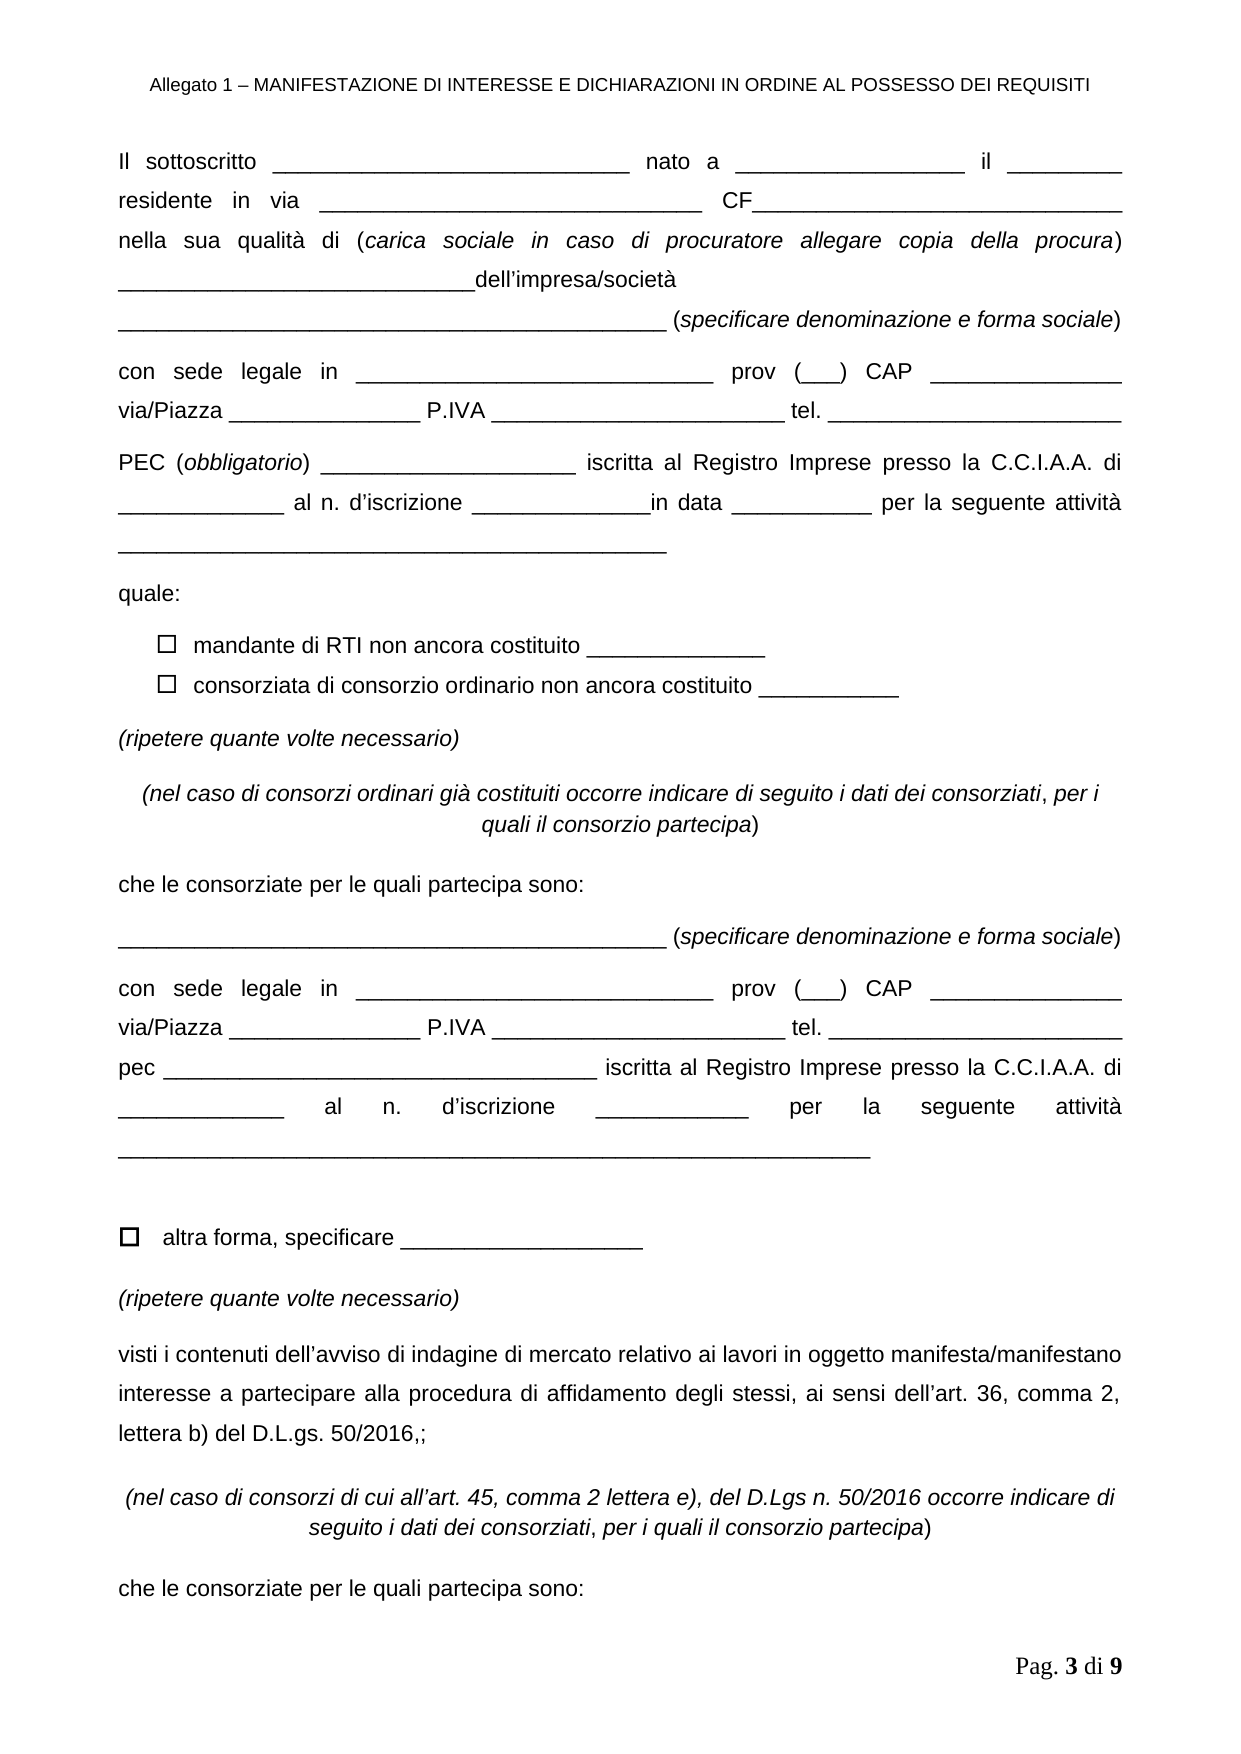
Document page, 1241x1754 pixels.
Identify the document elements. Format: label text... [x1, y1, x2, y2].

text con sede legale in ____________________________ prov (___) CAP _______________ via/Piazza _______________ P.IVA _______________________ tel. _______________________ [118, 358, 1122, 423]
text PEC (obbligatorio) ____________________ iscritta al Registro Imprese presso la C.C.I.A.A. di _____________ al n. d’iscrizione ______________in data ___________ per la seguente attività ___________________________________________ [118, 449, 1122, 554]
text (nel caso di consorzi di cui all’art. 45, comma 2 lettera e), del D.Lgs n. 50/2016 occorre indicare di seguito i dati dei consorziati, per i quali il consorzio partecipa) [118, 1484, 1122, 1541]
list mandante di RTI non ancora costituito ______________ [156, 632, 1122, 659]
text visti i contenuti dell’avviso di indagine di mercato relativo ai lavori in oggetto manifesta/manifestano interesse a partecipare alla procedura di affidamento degli stessi, ai sensi dell’art. 36, comma 2, lettera b) del D.L.gs. 50/2016,; [118, 1341, 1122, 1446]
text Il sottoscritto ____________________________ nato a __________________ il _________ residente in via ______________________________ CF_____________________________ nella sua qualità di (carica sociale in caso di procuratore allegare copia della procura) ____________________________dell’impresa/società ___________________________________________ (specificare denominazione e forma sociale) [118, 148, 1122, 332]
text (ripetere quante volte necessario) [118, 1285, 1122, 1312]
list consorziata di consorzio ordinario non ancora costituito ___________ [156, 672, 1122, 699]
text (ripetere quante volte necessario) [118, 725, 1122, 751]
text quale: [118, 580, 1122, 606]
list altra forma, specificare ___________________ [118, 1224, 1122, 1251]
text che le consorziate per le quali partecipa sono: [118, 1574, 1122, 1601]
text con sede legale in ____________________________ prov (___) CAP _______________ via/Piazza _______________ P.IVA _______________________ tel. _______________________ pec __________________________________ iscritta al Registro Imprese presso la C.C.I.A.A. di _____________ al n. d’iscrizione ____________ per la seguente attività ___________________________________________________________ [118, 975, 1122, 1159]
text che le consorziate per le quali partecipa sono: [118, 871, 1122, 897]
text (nel caso di consorzi ordinari già costituiti occorre indicare di seguito i dati dei consorziati, per i quali il consorzio partecipa) [118, 780, 1122, 837]
text ___________________________________________ (specificare denominazione e forma sociale) [118, 923, 1122, 949]
